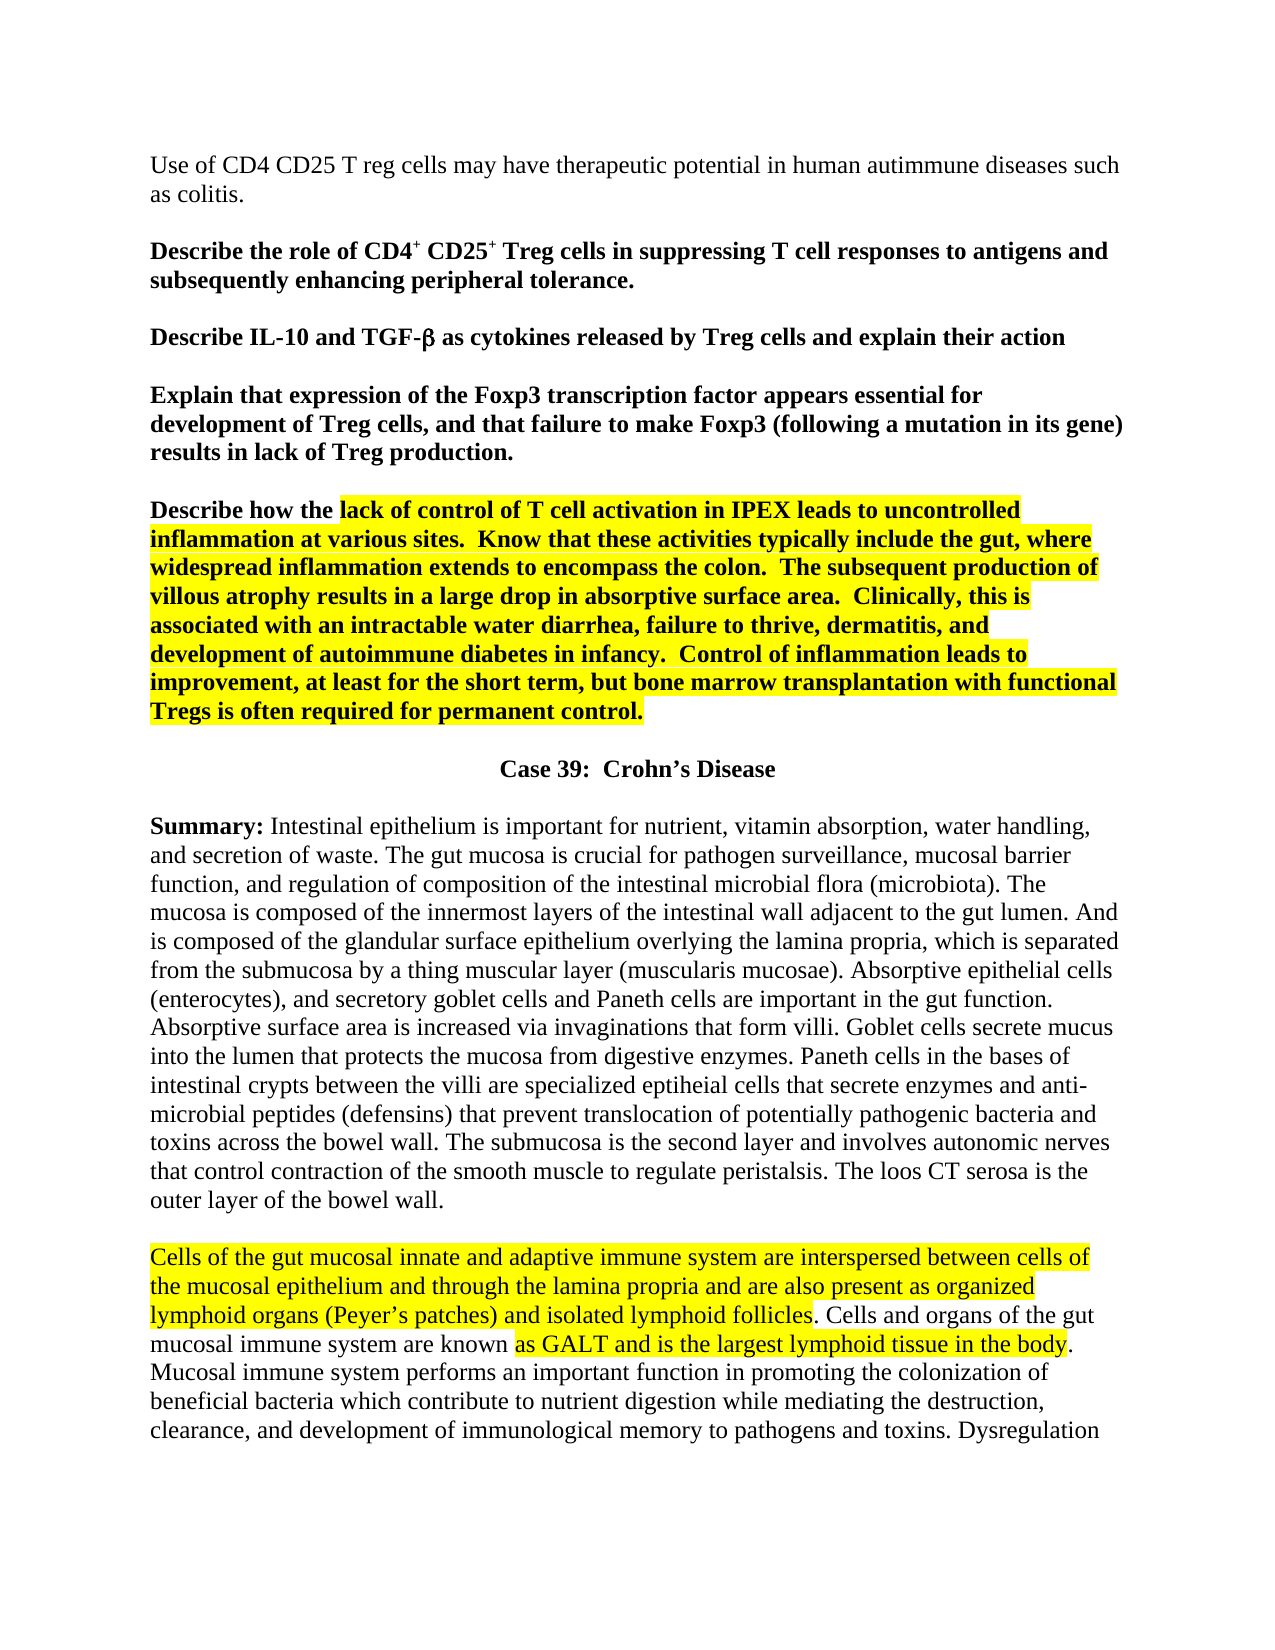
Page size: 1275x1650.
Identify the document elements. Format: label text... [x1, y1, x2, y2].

text Use of CD4 CD25 T reg cells may have therapeutic potential in human autimmune diseases such as colitis. [150, 150, 1125, 207]
text Describe the role of CD4+ CD25+ Treg cells in suppressing T cell responses to antigens and subsequently enhancing peripheral tolerance. [150, 236, 1125, 294]
text Summary: Intestinal epithelium is important for nutrient, vitamin absorption, water handling, and secretion of waste. The gut mucosa is crucial for pathogen surveillance, mucosal barrier function, and regulation of composition of the intestinal microbial flora (microbiota). The mucosa is composed of the innermost layers of the intestinal wall adjacent to the gut lumen. And is composed of the glandular surface epithelium overlying the lamina propria, which is separated from the submucosa by a thing muscular layer (muscularis mucosae). Absorptive epithelial cells (enterocytes), and secretory goblet cells and Paneth cells are important in the gut function. Absorptive surface area is increased via invaginations that form villi. Goblet cells secrete mucus into the lumen that protects the mucosa from digestive enzymes. Paneth cells in the bases of intestinal crypts between the villi are specialized eptiheial cells that secrete enzymes and anti-microbial peptides (defensins) that prevent translocation of potentially pathogenic bacteria and toxins across the bowel wall. The submucosa is the second layer and involves autonomic nerves that control contraction of the smooth muscle to regulate peristalsis. The loos CT serosa is the outer layer of the bowel wall. [150, 811, 1125, 1214]
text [150, 1242, 1125, 1444]
text Describe IL-10 and TGF- as cytokines released by Treg cells and explain their action [150, 322, 1125, 351]
text Explain that expression of the Foxp3 transcription factor appears essential for development of Treg cells, and that failure to make Foxp3 (following a mutation in its gene) results in lack of Treg production. [150, 380, 1125, 466]
text Describe how the lack of control of T cell activation in IPEX leads to uncontrolled inflammation at various sites. Know that these activities typically include the gut, where widespread inflammation extends to encompass the colon. The subsequent production of villous atrophy results in a large drop in absorptive surface area. Clinically, this is associated with an intractable water diarrhea, failure to thrive, dermatitis, and development of autoimmune diabetes in infancy. Control of inflammation leads to improvement, at least for the short term, but bone marrow transplantation with functional Tregs is often required for permanent control. [150, 495, 1125, 725]
text Case 39: Crohn’s Disease [150, 754, 1125, 782]
